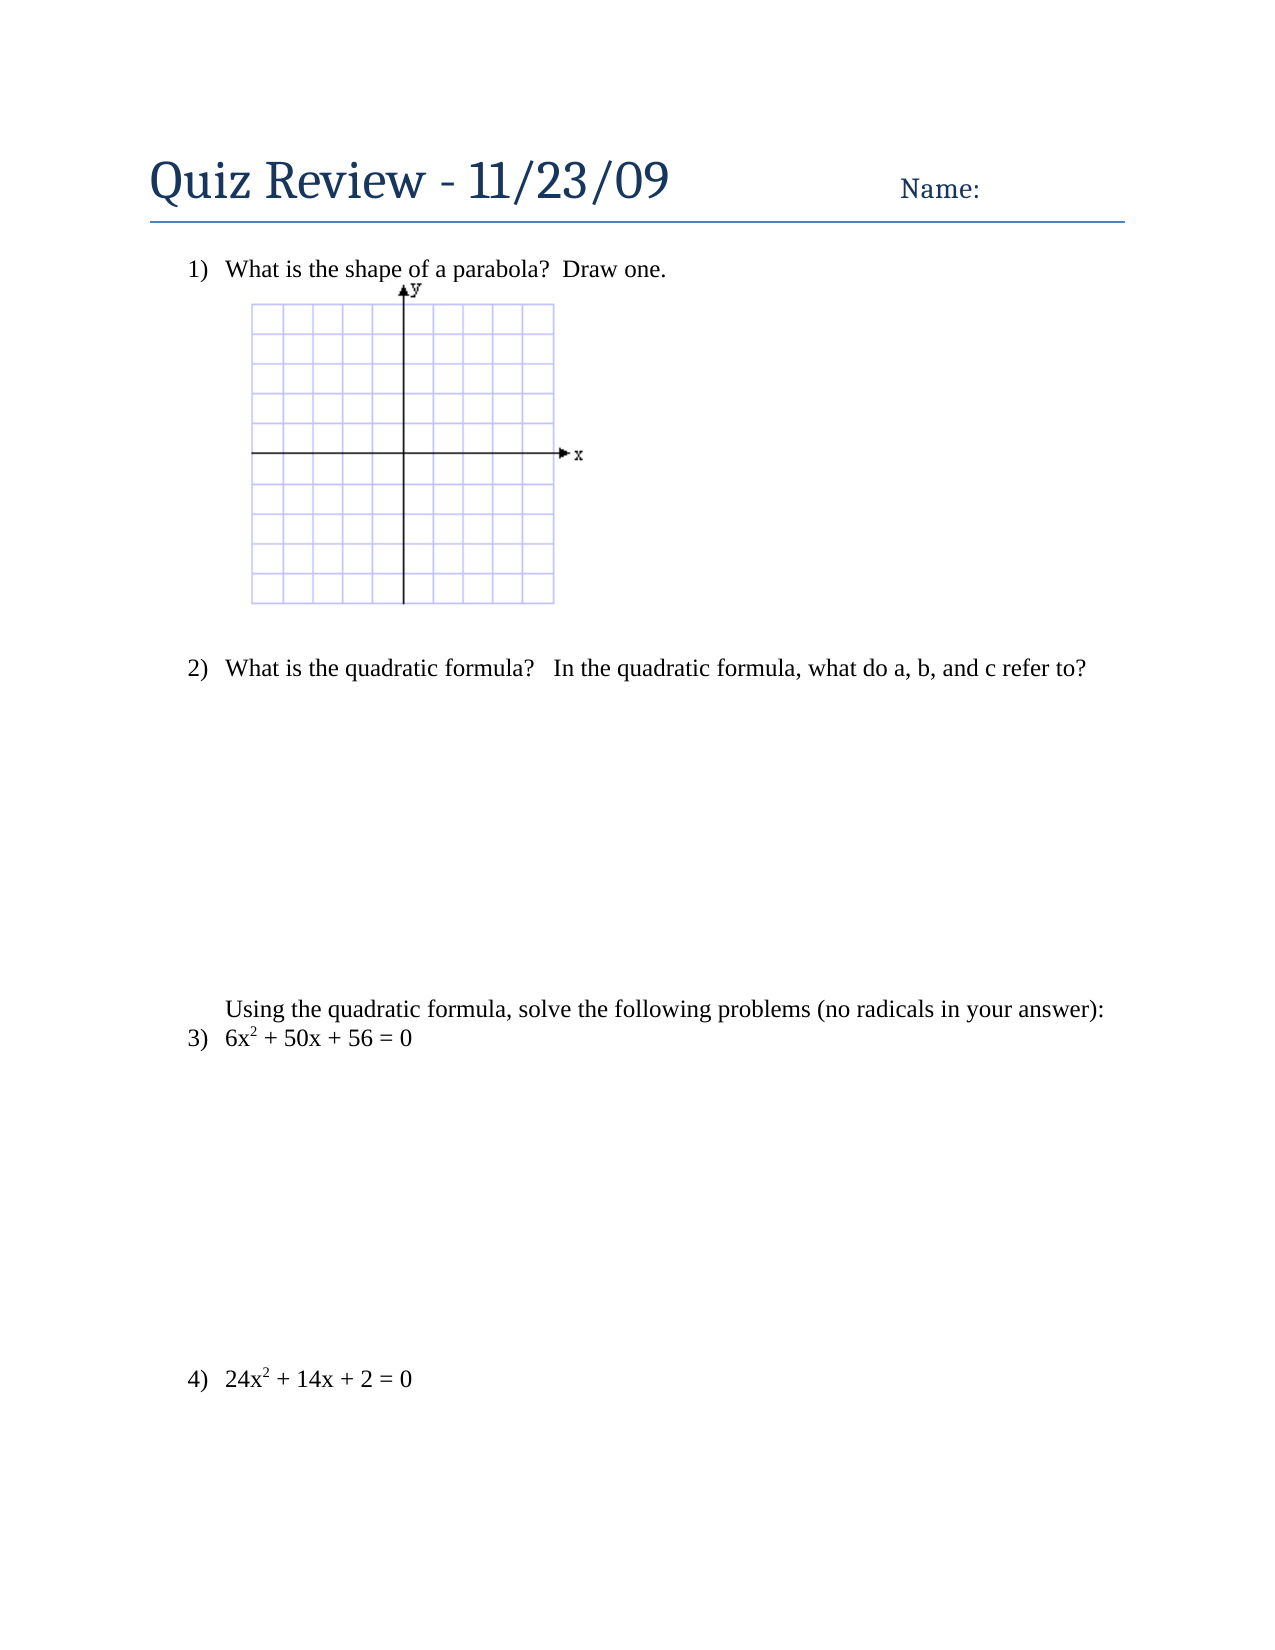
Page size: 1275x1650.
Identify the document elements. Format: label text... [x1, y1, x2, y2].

title Quiz Review - 11/23/09 Name: [150, 150, 1125, 221]
list Using the quadratic formula, solve the following problems (no radicals in your answer): [225, 994, 1125, 1023]
list What is the shape of a parabola? Draw one. [187, 254, 1125, 283]
picture [225, 282, 586, 653]
list 6x2 + 50x + 56 = 0 [187, 1023, 1125, 1052]
list 24x2 + 14x + 2 = 0 [187, 1364, 1125, 1393]
list What is the quadratic formula? In the quadratic formula, what do a, b, and c refer to? [187, 653, 1125, 682]
